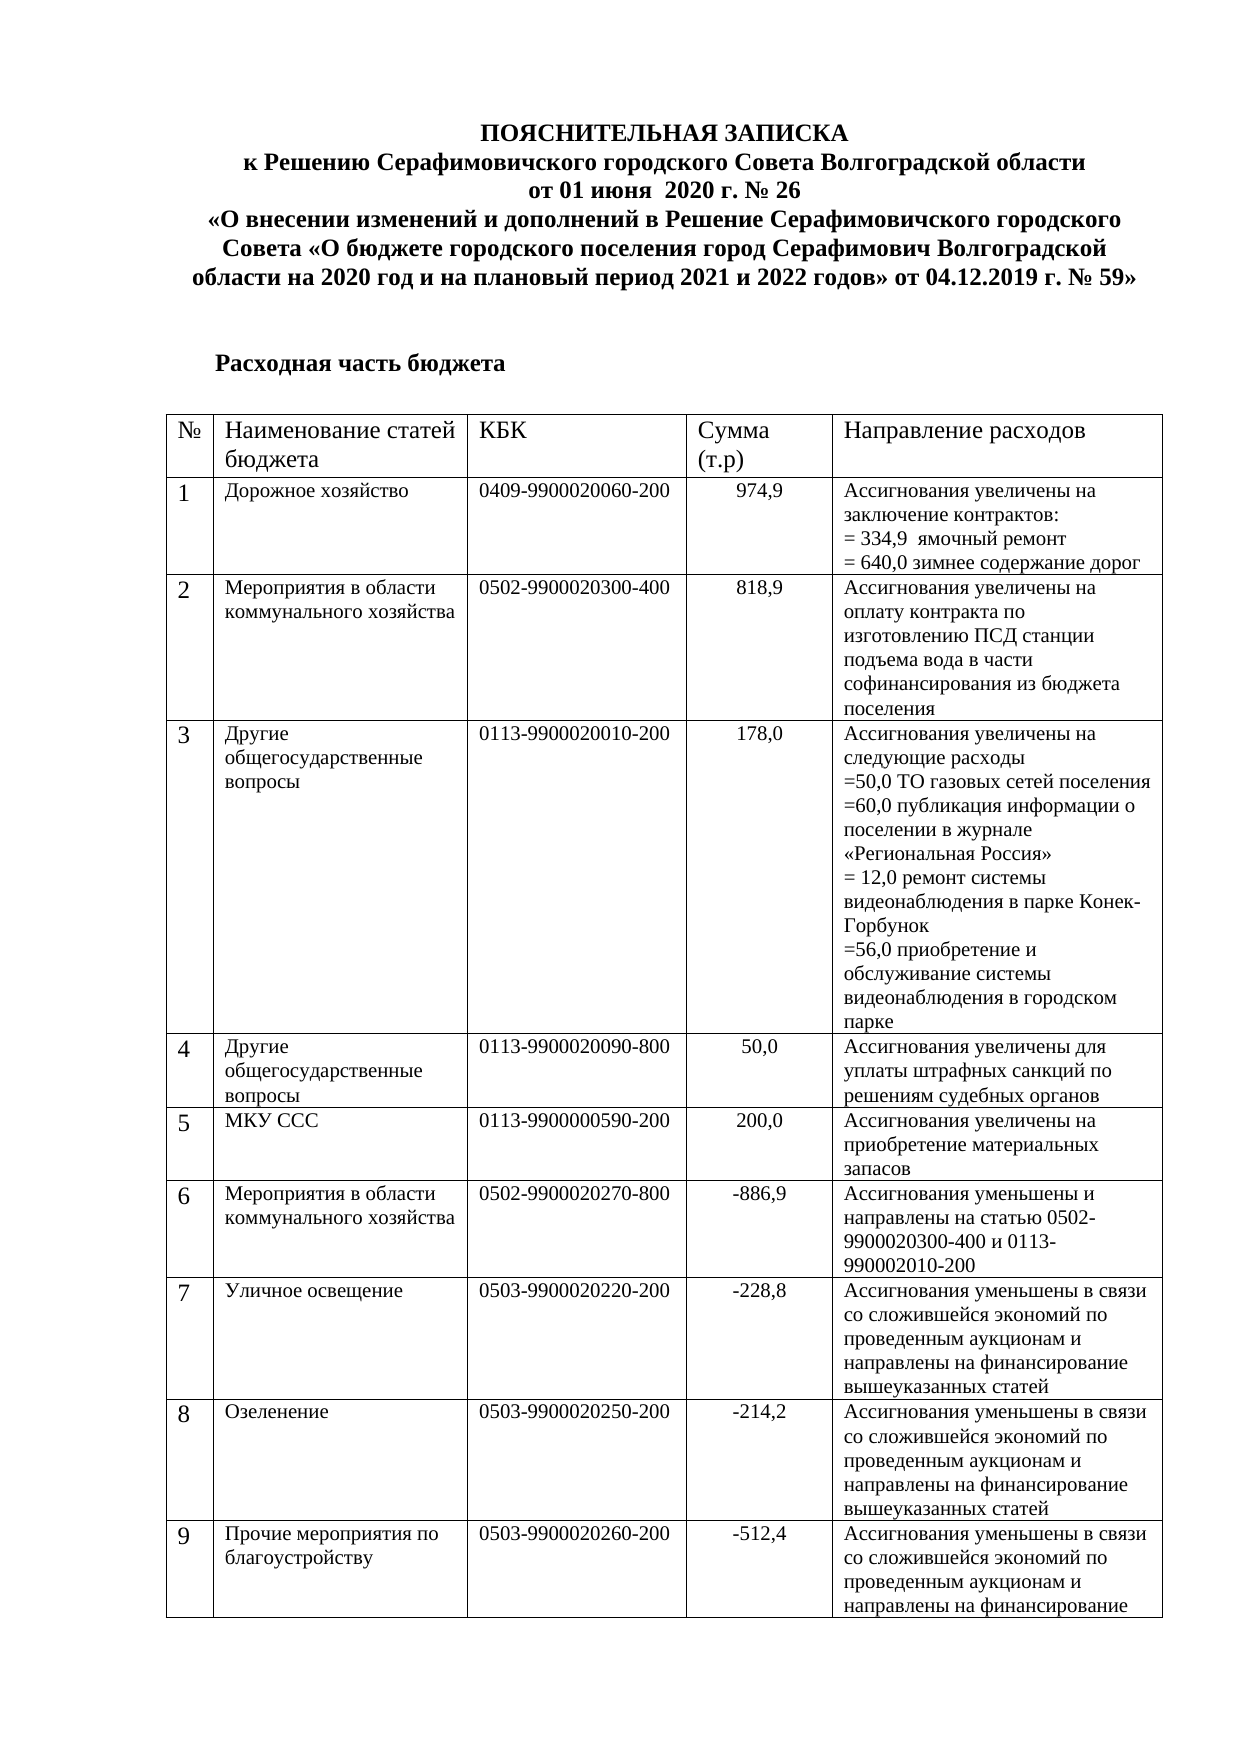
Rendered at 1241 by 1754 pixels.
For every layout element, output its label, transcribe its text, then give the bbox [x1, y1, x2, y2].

table_cell 200,0 [687, 1108, 832, 1180]
table_cell 6 [167, 1181, 213, 1277]
list Расходная часть бюджета [215, 348, 1152, 377]
table_cell Другие общегосударственные вопросы [214, 721, 467, 1033]
table_cell 4 [167, 1034, 213, 1107]
table_cell 3 [167, 721, 213, 1033]
table_cell Уличное освещение [214, 1278, 467, 1398]
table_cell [214, 1521, 467, 1617]
text к Решению Серафимовичского городского Совета Волгоградской области [177, 147, 1152, 176]
text от 01 июня 2020 г. № 26 [177, 176, 1152, 204]
table_cell 8 [167, 1400, 213, 1520]
text ПОЯСНИТЕЛЬНАЯ ЗАПИСКА [177, 118, 1152, 147]
table_cell 818,9 [687, 575, 832, 719]
table_cell МКУ ССС [214, 1108, 467, 1180]
table_cell 0113-9900000590-200 [468, 1108, 686, 1180]
table_cell 0503-9900020250-200 [468, 1400, 686, 1520]
table_cell 7 [167, 1278, 213, 1398]
table_cell 0503-9900020260-200 [468, 1521, 686, 1617]
table_cell -228,8 [687, 1278, 832, 1398]
table_header КБК [468, 415, 686, 477]
table_cell Ассигнования увеличены на приобретение материальных запасов [833, 1108, 1162, 1180]
table_cell Мероприятия в области коммунального хозяйства [214, 575, 467, 719]
table_cell -214,2 [687, 1400, 832, 1520]
table_cell 50,0 [687, 1034, 832, 1107]
table_cell 178,0 [687, 721, 832, 1033]
table_cell Мероприятия в области коммунального хозяйства [214, 1181, 467, 1277]
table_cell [833, 1521, 1162, 1617]
table_cell -886,9 [687, 1181, 832, 1277]
table_cell Ассигнования увеличены на заключение контрактов: = 334,9 ямочный ремонт = 640,0 зимнее содержание дорог [833, 478, 1162, 574]
table_header № [167, 415, 213, 477]
table_cell 2 [167, 575, 213, 719]
table_cell 5 [167, 1108, 213, 1180]
table_cell 0503-9900020220-200 [468, 1278, 686, 1398]
table_cell 0502-9900020270-800 [468, 1181, 686, 1277]
table_cell 0113-9900020090-800 [468, 1034, 686, 1107]
table_cell Ассигнования уменьшены в связи со сложившейся экономий по проведенным аукционам и направлены на финансирование вышеуказанных статей [833, 1400, 1162, 1520]
table_header Направление расходов [833, 415, 1162, 477]
table_cell 974,9 [687, 478, 832, 574]
table_cell Ассигнования уменьшены в связи со сложившейся экономий по проведенным аукционам и направлены на финансирование вышеуказанных статей [833, 1278, 1162, 1398]
table_cell 0409-9900020060-200 [468, 478, 686, 574]
table_cell Ассигнования увеличены на оплату контракта по изготовлению ПСД станции подъема вода в части софинансирования из бюджета поселения [833, 575, 1162, 719]
table_cell Дорожное хозяйство [214, 478, 467, 574]
table_cell Ассигнования увеличены на следующие расходы =50,0 ТО газовых сетей поселения =60,0 публикация информации о поселении в журнале «Региональная Россия» = 12,0 ремонт системы видеонаблюдения в парке Конек-Горбунок =56,0 приобретение и обслуживание системы видеонаблюдения в городском парке [833, 721, 1162, 1033]
table_cell 9 [167, 1521, 213, 1617]
table_cell -512,4 [687, 1521, 832, 1617]
table_cell 0502-9900020300-400 [468, 575, 686, 719]
table_cell Озеленение [214, 1400, 467, 1520]
table_cell Другие общегосударственные вопросы [214, 1034, 467, 1107]
table_cell Ассигнования увеличены для уплаты штрафных санкций по решениям судебных органов [833, 1034, 1162, 1107]
table_cell Ассигнования уменьшены и направлены на статью 0502-9900020300-400 и 0113-990002010-200 [833, 1181, 1162, 1277]
table_cell 1 [167, 478, 213, 574]
text «О внесении изменений и дополнений в Решение Серафимовичского городского Совета «О бюджете городского поселения город Серафимович Волгоградской области на 2020 год и на плановый период 2021 и 2022 годов» от 04.12.2019 г. № 59» [177, 204, 1152, 291]
table_header Сумма (т.р) [687, 415, 832, 477]
table_header Наименование статей бюджета [214, 415, 467, 477]
table_cell 0113-9900020010-200 [468, 721, 686, 1033]
